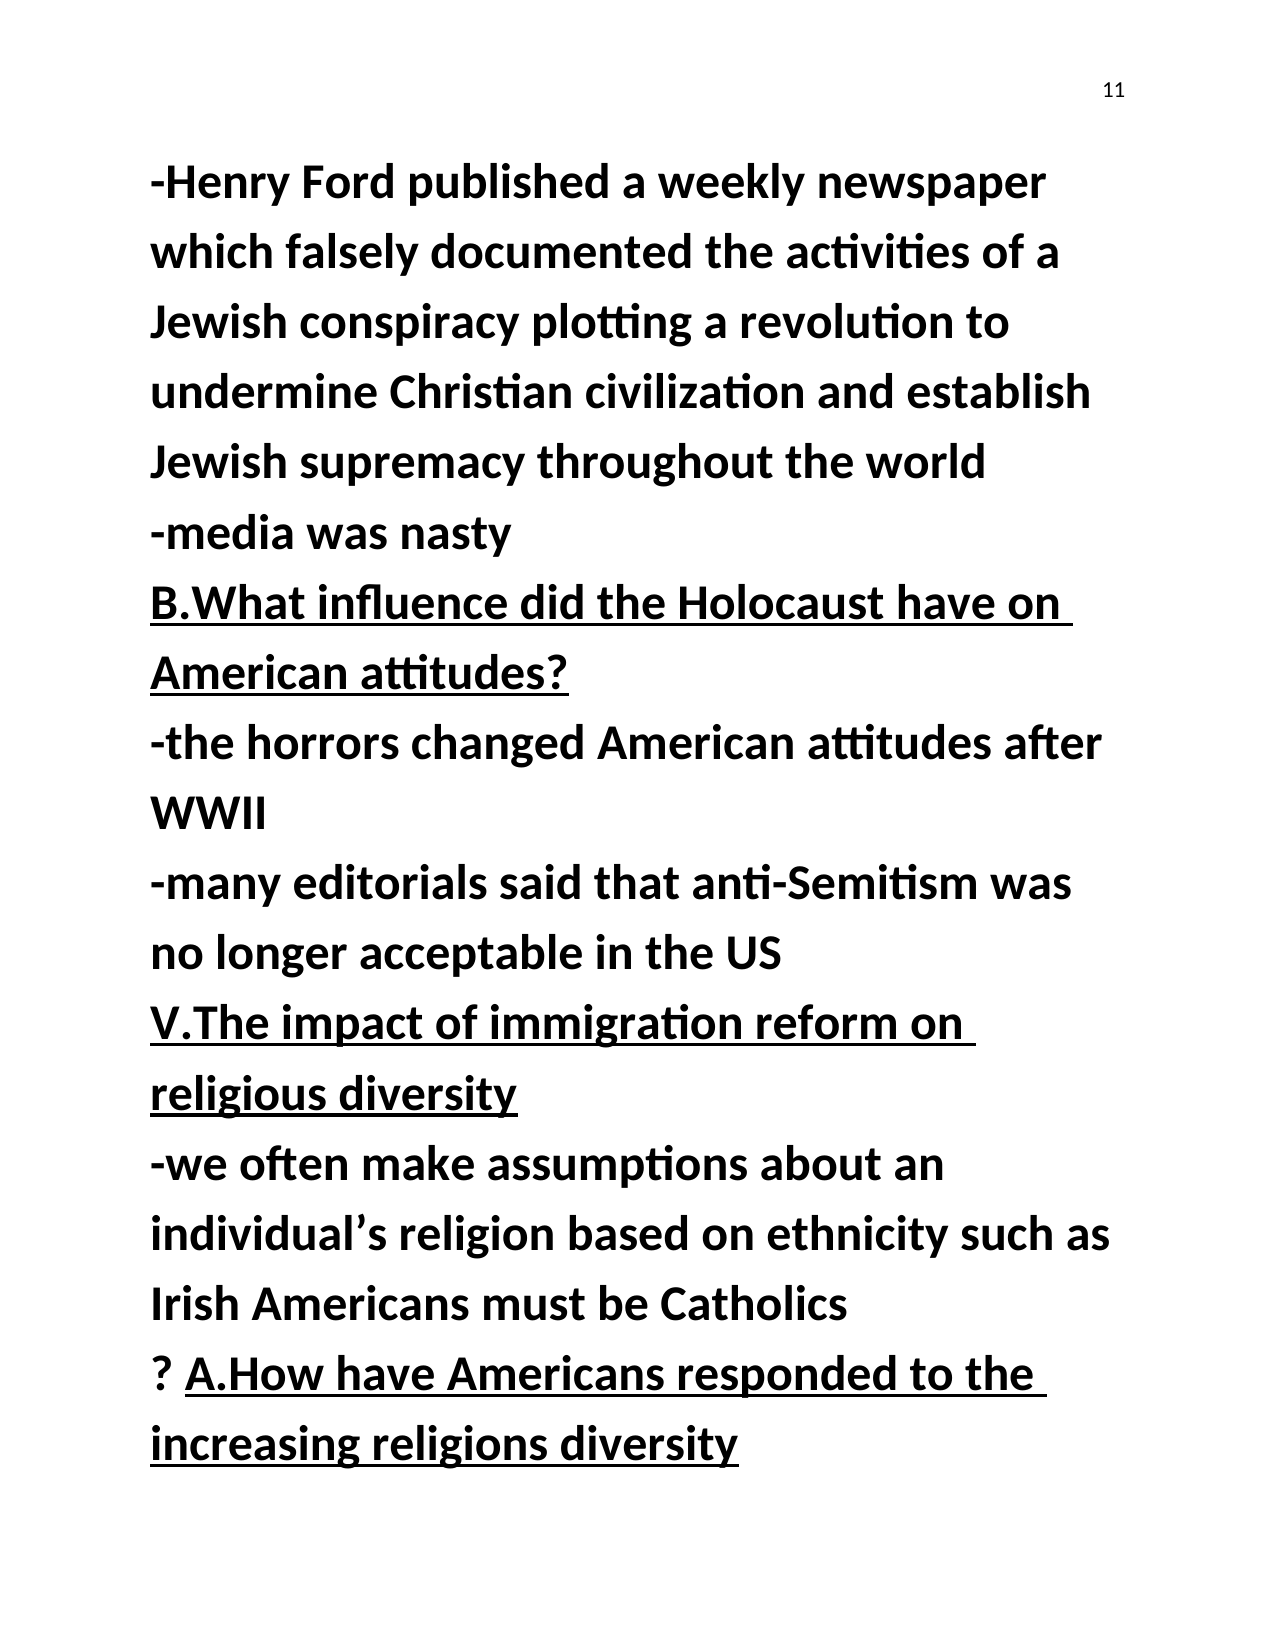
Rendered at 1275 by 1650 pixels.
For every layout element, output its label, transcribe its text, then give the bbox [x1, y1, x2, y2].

text V.The impact of immigration reform on religious diversity [150, 991, 1125, 1122]
text -many editorials said that anti-Semitism was no longer acceptable in the US [150, 851, 1125, 982]
text ? A.How have Americans responded to the increasing religions diversity [150, 1342, 1125, 1473]
text B.What influence did the Holocaust have on American attitudes? [150, 571, 1125, 702]
text -the horrors changed American attitudes after WWII [150, 711, 1125, 842]
text -media was nasty [150, 501, 1125, 562]
text -we often make assumptions about an individual’s religion based on ethnicity such as Irish Americans must be Catholics [150, 1131, 1125, 1333]
text -Henry Ford published a weekly newspaper which falsely documented the activities of a Jewish conspiracy plotting a revolution to undermine Christian civilization and establish Jewish supremacy throughout the world [150, 150, 1125, 491]
